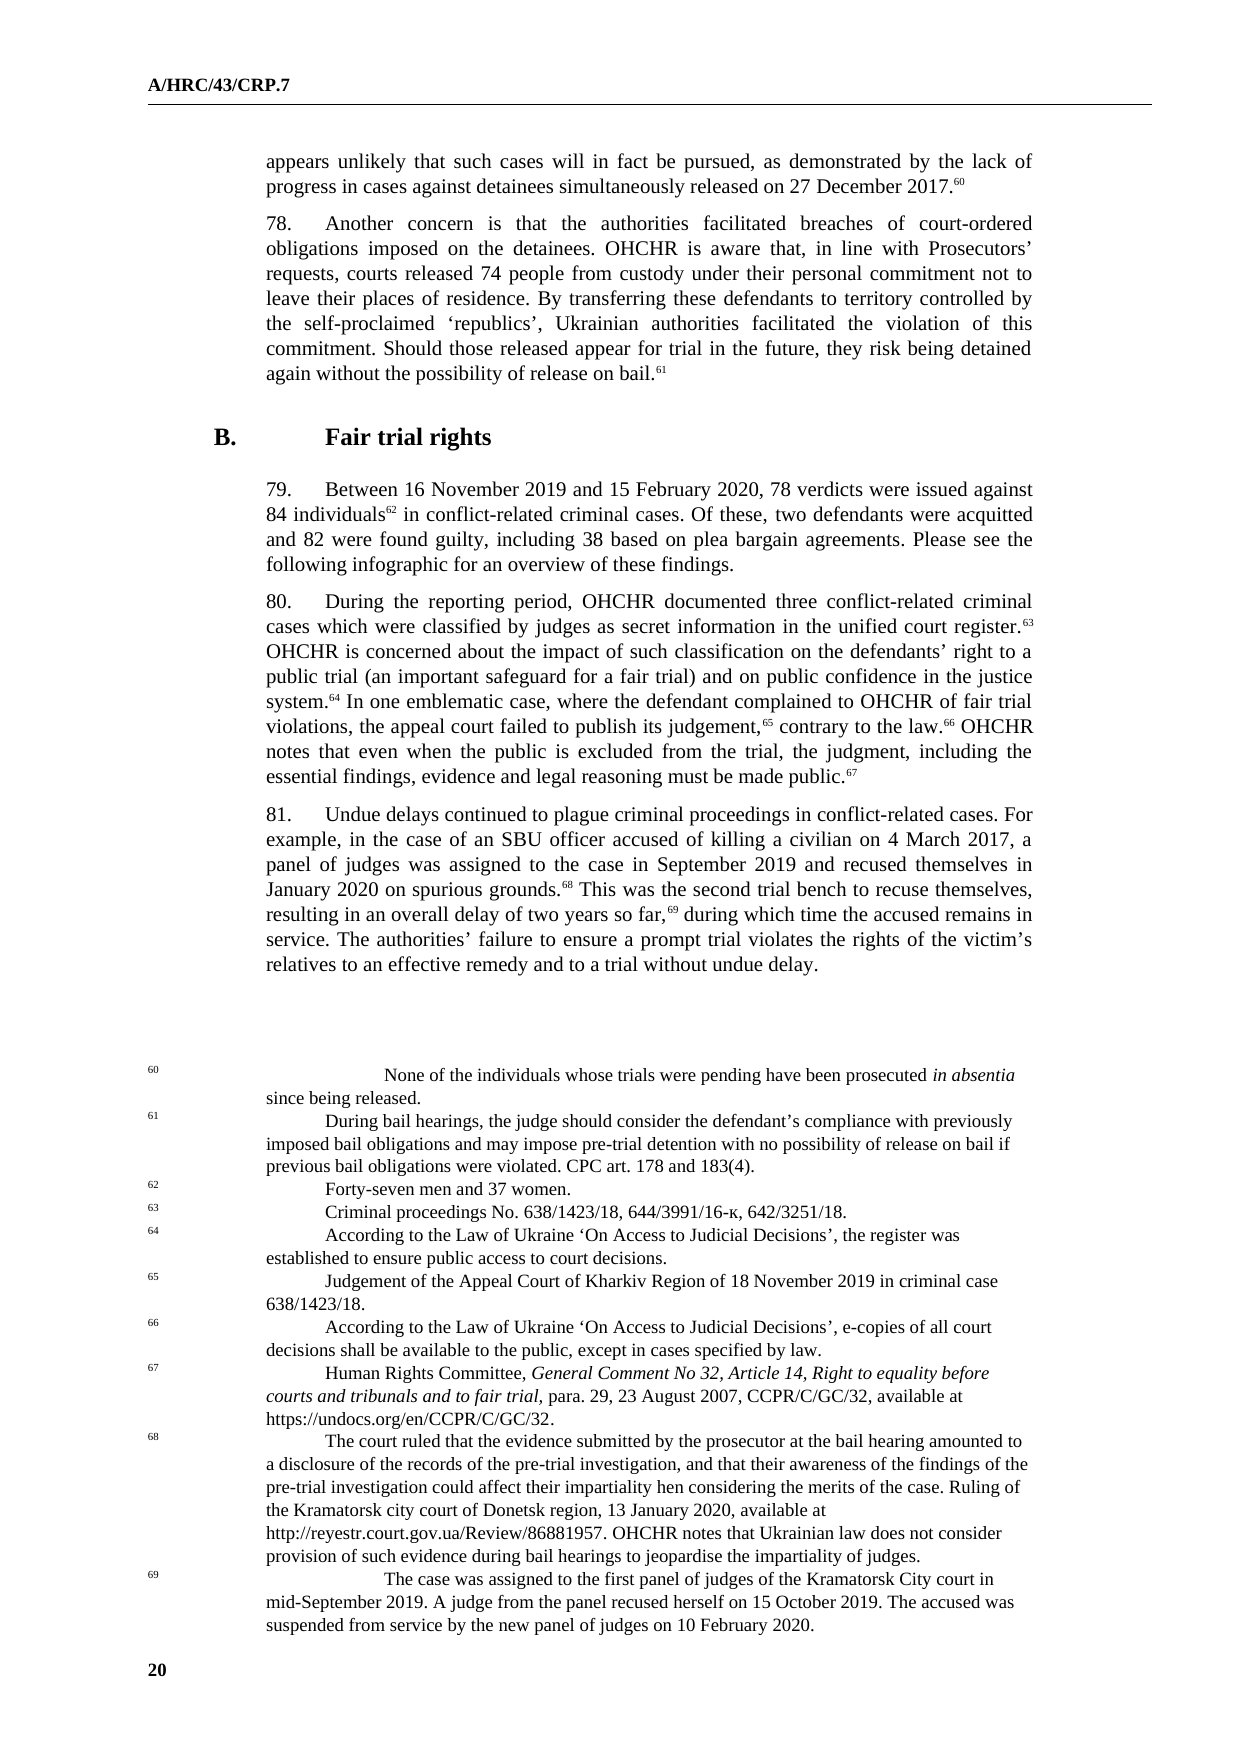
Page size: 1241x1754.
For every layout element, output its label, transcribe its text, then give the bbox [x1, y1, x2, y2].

text 79. Between 16 November 2019 and 15 February 2020, 78 verdicts were issued against 84 individuals in conflict-related criminal cases. Of these, two defendants were acquitted and 82 were found guilty, including 38 based on plea bargain agreements. Please see the following infographic for an overview of these findings. [266, 476, 1033, 576]
text 81. Undue delays continued to plague criminal proceedings in conflict-related cases. For example, in the case of an SBU officer accused of killing a civilian on 4 March 2017, a panel of judges was assigned to the case in September 2019 and recused themselves in January 2020 on spurious grounds. This was the second trial bench to recuse themselves, resulting in an overall delay of two years so far, during which time the accused remains in service. The authorities’ failure to ensure a prompt trial violates the rights of the victim’s relatives to an effective remedy and to a trial without undue delay. [266, 801, 1033, 976]
text 78. Another concern is that the authorities facilitated breaches of court-ordered obligations imposed on the detainees. OHCHR is aware that, in line with Prosecutors’ requests, courts released 74 people from custody under their personal commitment not to leave their places of residence. By transferring these defendants to territory controlled by the self-proclaimed ‘republics’, Ukrainian authorities facilitated the violation of this commitment. Should those released appear for trial in the future, they risk being detained again without the possibility of release on bail. [266, 210, 1033, 385]
text 80. During the reporting period, OHCHR documented three conflict-related criminal cases which were classified by judges as secret information in the unified court register. OHCHR is concerned about the impact of such classification on the defendants’ right to a public trial (an important safeguard for a fair trial) and on public confidence in the justice system. In one emblematic case, where the defendant complained to OHCHR of fair trial violations, the appeal court failed to publish its judgement, contrary to the law. OHCHR notes that even when the public is excluded from the trial, the judgment, including the essential findings, evidence and legal reasoning must be made public. [266, 588, 1033, 788]
text B. Fair trial rights [148, 423, 1033, 451]
